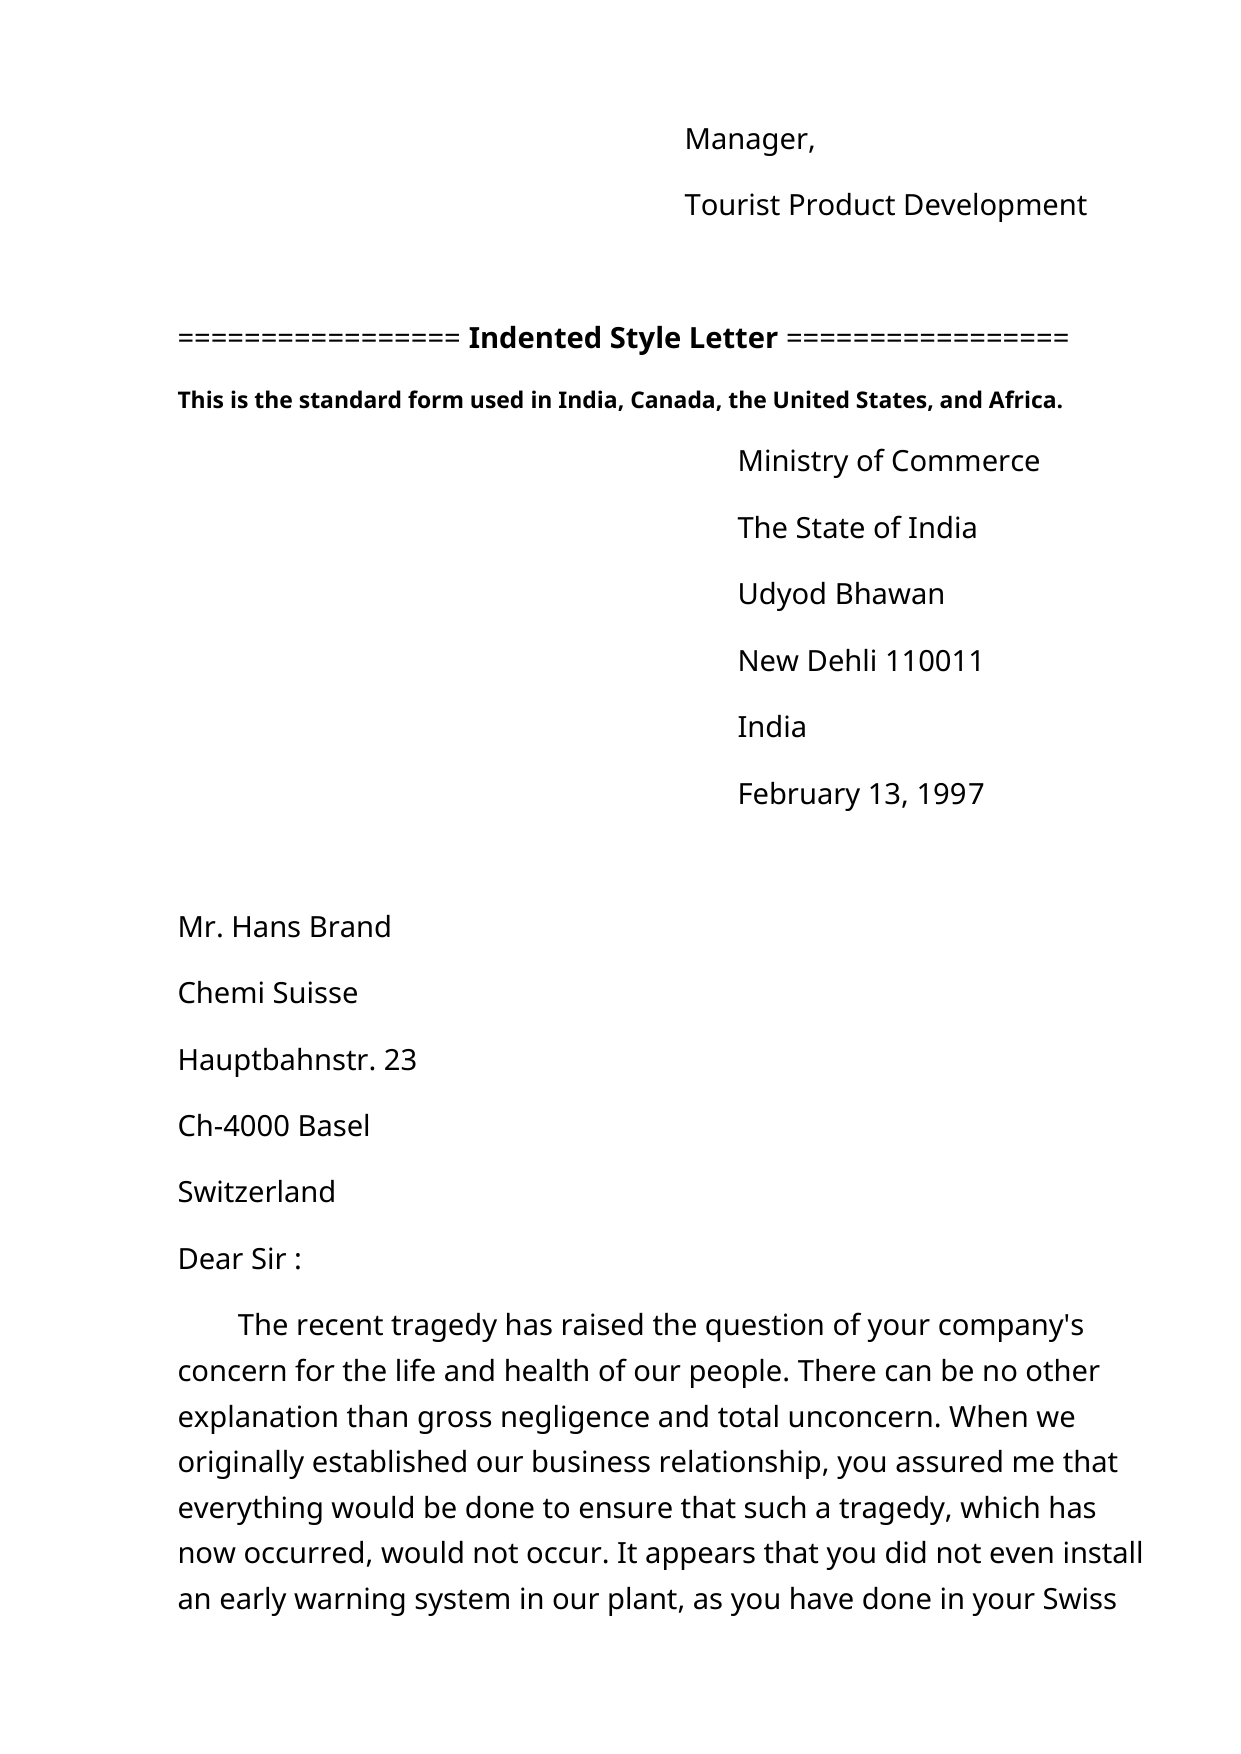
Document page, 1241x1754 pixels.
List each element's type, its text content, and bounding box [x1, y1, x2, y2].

text Chemi Suisse [177, 972, 1152, 1012]
text Mr. Hans Brand [177, 906, 1152, 946]
text The State of India [177, 507, 1152, 547]
text ================= Indented Style Letter ================= [177, 317, 1152, 357]
text Dear Sir : [177, 1238, 1152, 1278]
text This is the standard form used in India, Canada, the United States, and Africa. [177, 384, 1152, 415]
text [177, 1305, 1152, 1618]
text Ministry of Commerce [177, 441, 1152, 480]
text Ch-4000 Basel [177, 1105, 1152, 1145]
text Switzerland [177, 1172, 1152, 1211]
text Tourist Product Development [177, 184, 1152, 224]
text New Dehli 110011 [177, 640, 1152, 680]
text Udyod Bhawan [177, 574, 1152, 613]
text February 13, 1997 [177, 773, 1152, 813]
text Manager, [177, 118, 1152, 158]
text India [177, 707, 1152, 746]
text Hauptbahnstr. 23 [177, 1039, 1152, 1078]
